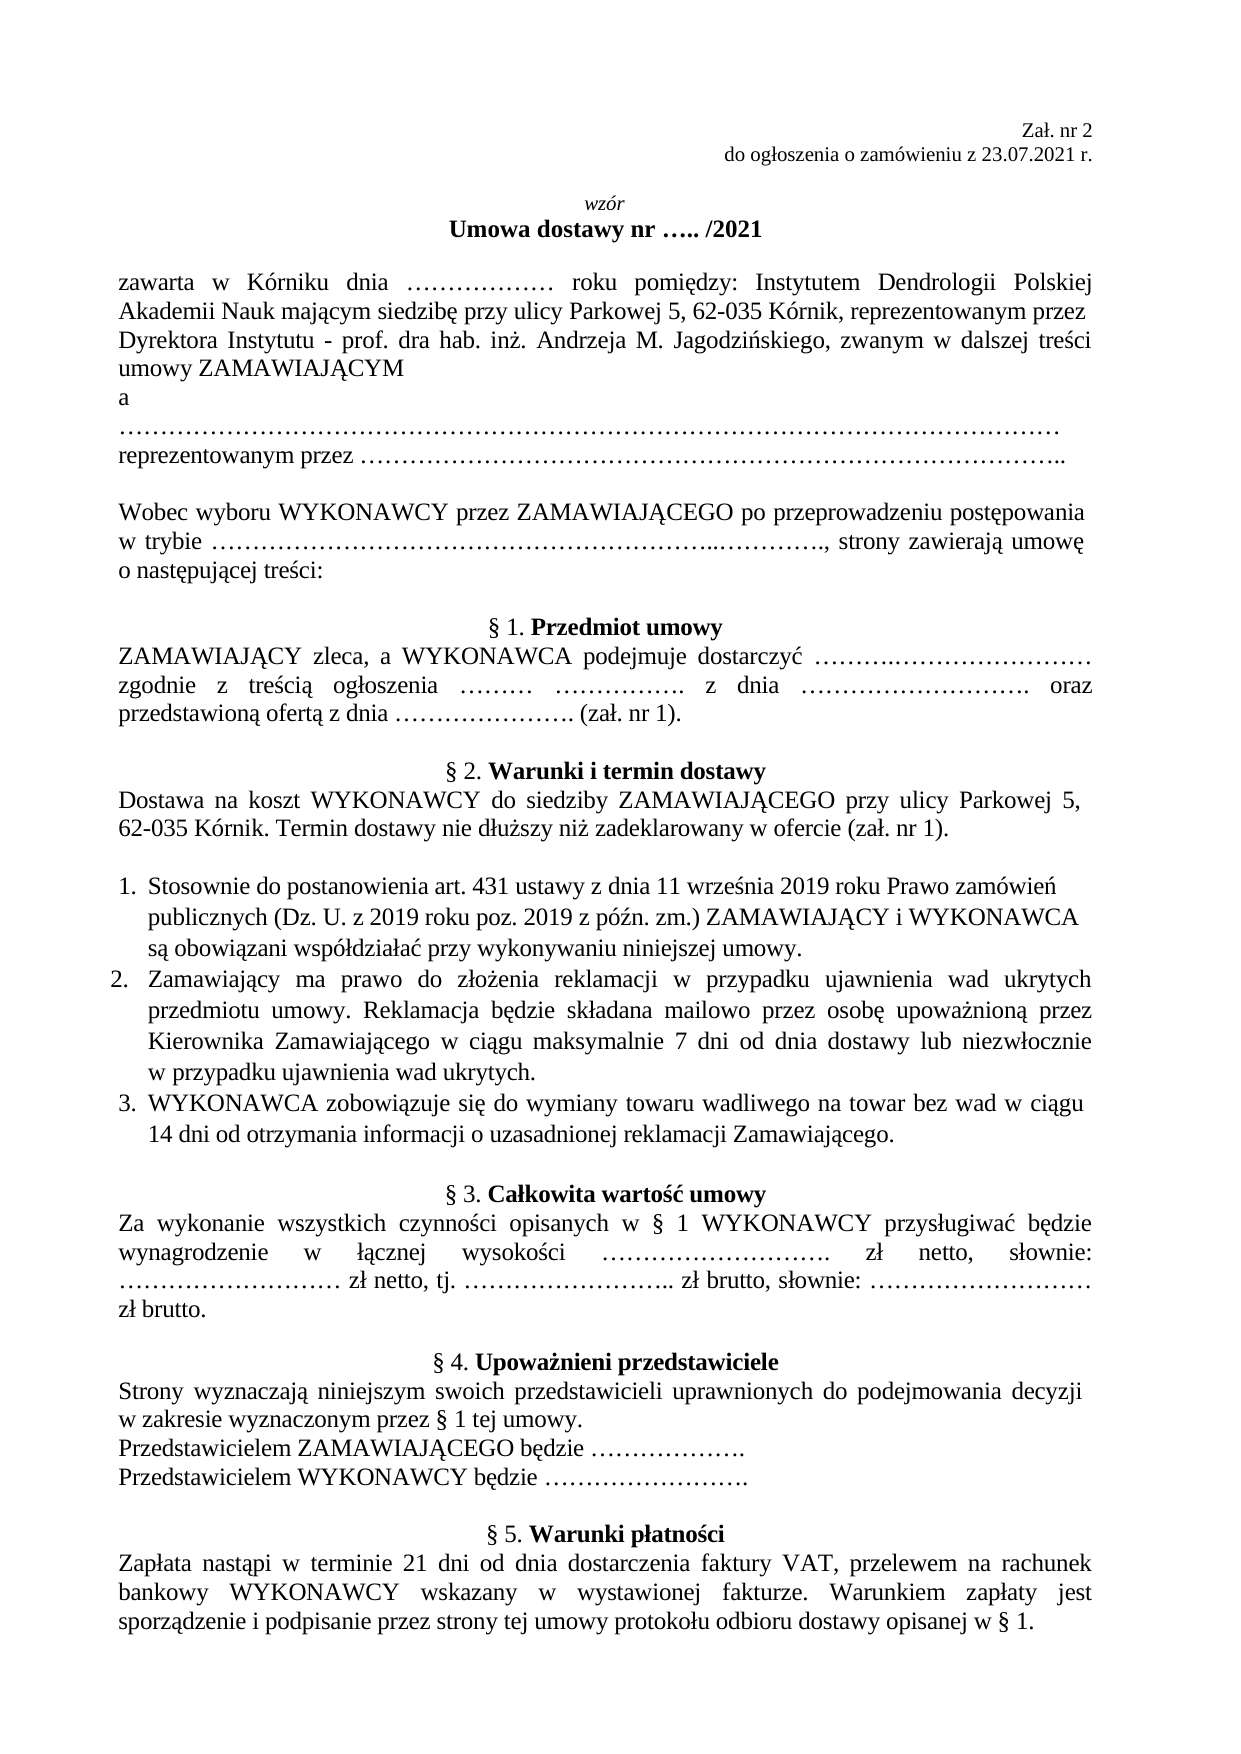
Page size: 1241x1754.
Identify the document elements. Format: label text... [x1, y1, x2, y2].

text § 3. Całkowita wartość umowy [118, 1179, 1093, 1208]
text zawarta w Kórniku dnia ……………… roku pomiędzy: Instytutem Dendrologii Polskiej Akademii Nauk mającym siedzibę przy ulicy Parkowej 5, 62-035 Kórnik, reprezentowanym przez Dyrektora Instytutu - prof. dra hab. inż. Andrzeja M. Jagodzińskiego, zwanym w dalszej treści umowy ZAMAWIAJĄCYM [118, 267, 1093, 382]
text Umowa dostawy nr ….. /2021 [118, 214, 1093, 243]
text Przedstawicielem WYKONAWCY będzie ……………………. [118, 1462, 1093, 1491]
text Przedstawicielem ZAMAWIAJĄCEGO będzie ………………. [118, 1433, 1093, 1462]
text Wobec wyboru WYKONAWCY przez ZAMAWIAJĄCEGO po przeprowadzeniu postępowania w trybie ……………………………………………………..…………., strony zawierają umowę o następującej treści: [118, 497, 1093, 583]
text § 5. Warunki płatności [118, 1519, 1093, 1548]
list Zamawiający ma prawo do złożenia reklamacji w przypadku ujawnienia wad ukrytych przedmiotu umowy. Reklamacja będzie składana mailowo przez osobę upoważnioną przez Kierownika Zamawiającego w ciągu maksymalnie 7 dni od dnia dostawy lub niezwłocznie w przypadku ujawnienia wad ukrytych. [110, 964, 1093, 1086]
text § 1. Przedmiot umowy [118, 612, 1093, 641]
text Dostawa na koszt WYKONAWCY do siedziby ZAMAWIAJĄCEGO przy ulicy Parkowej 5, 62-035 Kórnik. Termin dostawy nie dłuższy niż zadeklarowany w ofercie (zał. nr 1). [118, 785, 1093, 842]
text do ogłoszenia o zamówieniu z 23.07.2021 r. [118, 142, 1093, 166]
text Zapłata nastąpi w terminie 21 dni od dnia dostarczenia faktury VAT, przelewem na rachunek bankowy WYKONAWCY wskazany w wystawionej fakturze. Warunkiem zapłaty jest sporządzenie i podpisanie przez strony tej umowy protokołu odbioru dostawy opisanej w § 1. [118, 1548, 1093, 1634]
text wzór [118, 190, 1093, 214]
text Strony wyznaczają niniejszym swoich przedstawicieli uprawnionych do podejmowania decyzji w zakresie wyznaczonym przez § 1 tej umowy. [118, 1376, 1093, 1433]
text § 2. Warunki i termin dostawy [118, 756, 1093, 785]
text a [118, 382, 1093, 411]
text Za wykonanie wszystkich czynności opisanych w § 1 WYKONAWCY przysługiwać będzie wynagrodzenie w łącznej wysokości ………………………. zł netto, słownie: ……………………… zł netto, tj. …………………….. zł brutto, słownie: ……………………… zł brutto. [118, 1208, 1093, 1323]
list Stosownie do postanowienia art. 431 ustawy z dnia 11 września 2019 roku Prawo zamówień publicznych (Dz. U. z 2019 roku poz. 2019 z późn. zm.) ZAMAWIAJĄCY i WYKONAWCA są obowiązani współdziałać przy wykonywaniu niniejszej umowy. [118, 871, 1093, 962]
text ZAMAWIAJĄCY zleca, a WYKONAWCA podejmuje dostarczyć ……….…………………… zgodnie z treścią ogłoszenia ……… ……………. z dnia ………………………. oraz przedstawioną ofertą z dnia …………………. (zał. nr 1). [118, 641, 1093, 727]
text Zał. nr 2 [856, 118, 1093, 142]
text § 4. Upoważnieni przedstawiciele [118, 1347, 1093, 1376]
text …………………………………………………………………………………………………… reprezentowanym przez ………………………………………………………………………….. [118, 411, 1093, 468]
list WYKONAWCA zobowiązuje się do wymiany towaru wadliwego na towar bez wad w ciągu 14 dni od otrzymania informacji o uzasadnionej reklamacji Zamawiającego. [118, 1088, 1093, 1148]
